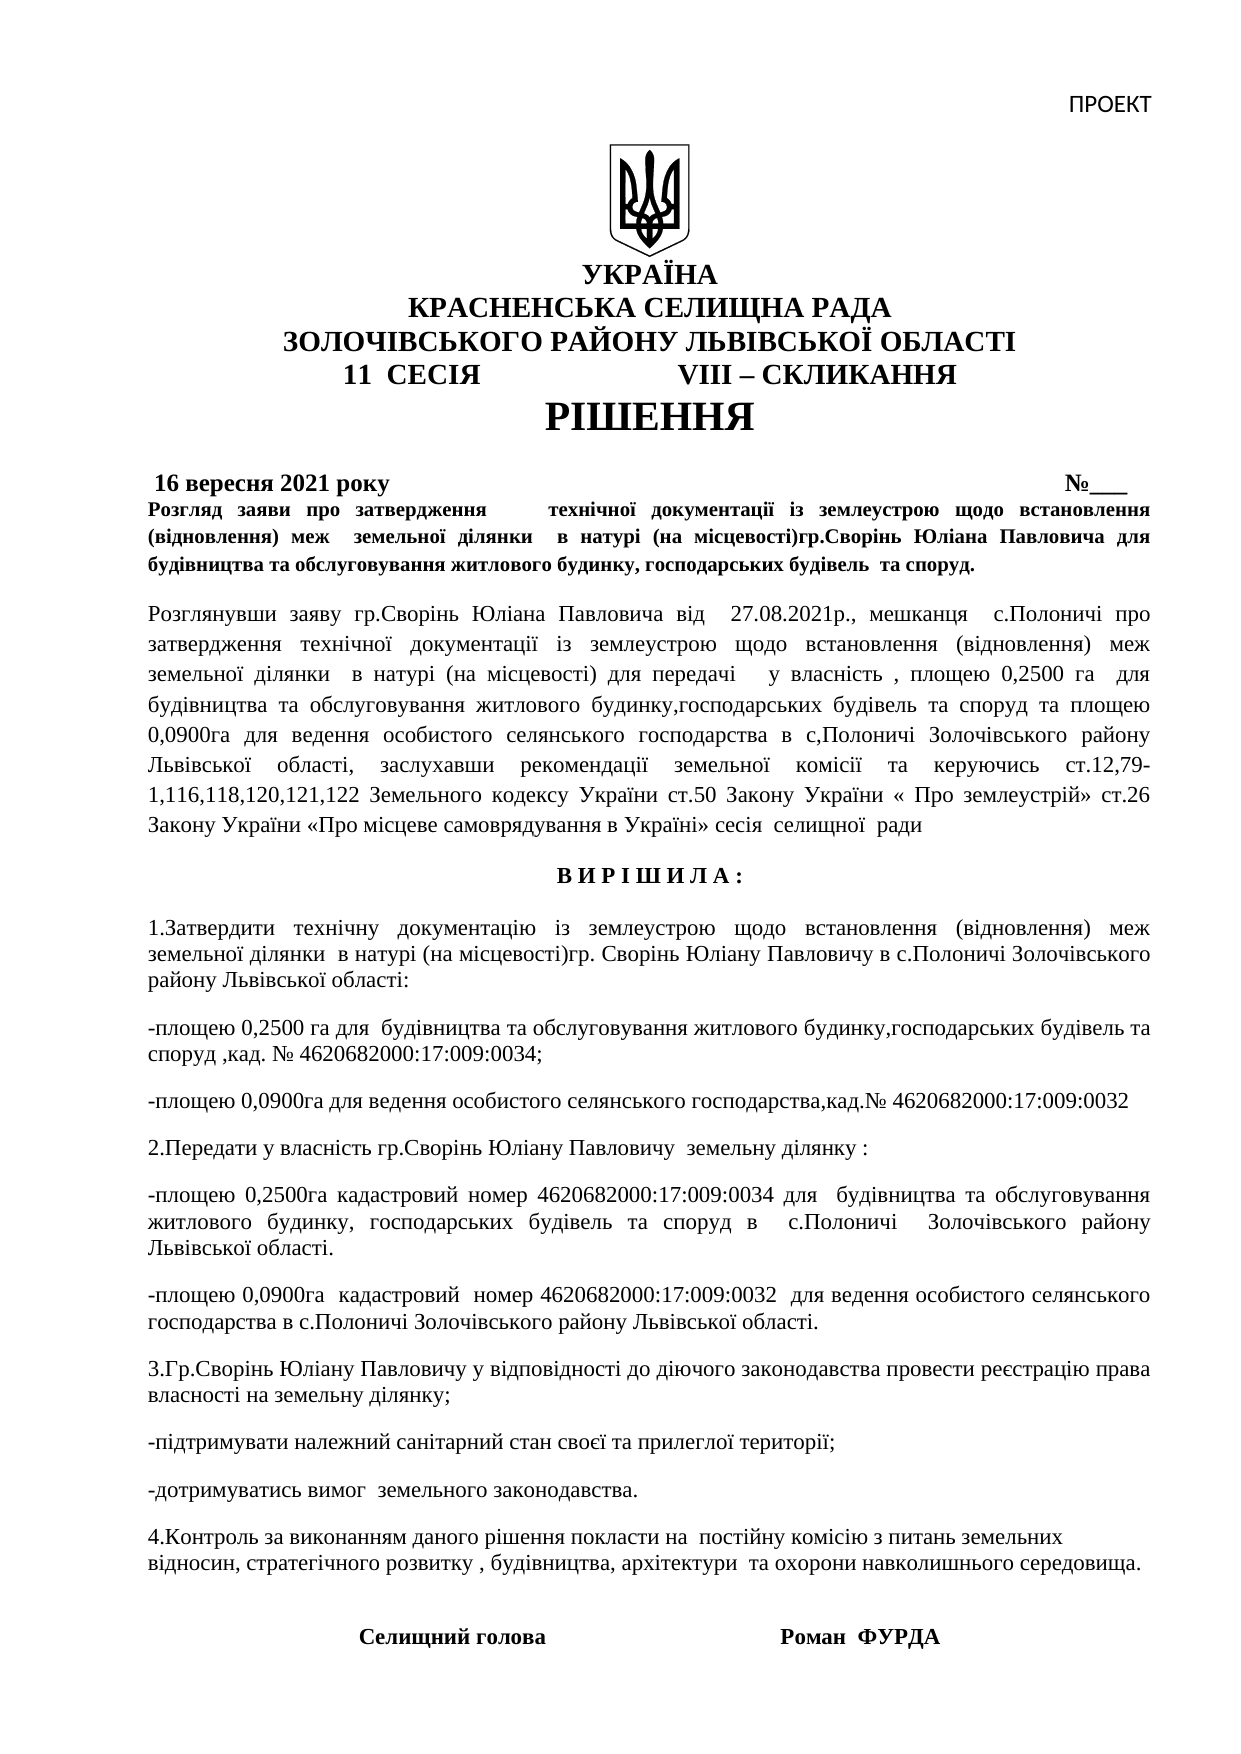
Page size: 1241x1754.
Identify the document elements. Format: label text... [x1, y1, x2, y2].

text Селищний голова Роман ФУРДА [148, 1623, 1152, 1649]
text ПРОЕКТ [148, 88, 1152, 119]
text Розгляд заяви про затвердження технічної документації із землеустрою щодо встановлення (відновлення) меж земельної ділянки в натурі (на місцевості)гр.Сворінь Юліана Павловича для будівництва та обслуговування житлового будинку, господарських будівель та споруд. [148, 496, 1152, 576]
text -площею 0,2500га кадастровий номер 4620682000:17:009:0034 для будівництва та обслуговування житлового будинку, господарських будівель та споруд в с.Полоничі Золочівського району Львівської області. [148, 1181, 1152, 1261]
text В И Р І Ш И Л А : [148, 863, 1152, 889]
text 16 вересня 2021 року №___ [148, 468, 1152, 496]
text КРАСНЕНСЬКА СЕЛИЩНА РАДА [148, 290, 1152, 324]
text 11 СЕСІЯ VIII – СКЛИКАННЯ [148, 357, 1152, 391]
text -підтримувати належний санітарний стан своєї та прилеглої території; [148, 1428, 1152, 1455]
text РІШЕННЯ [148, 391, 1152, 439]
text -площею 0,0900га для ведення особистого селянського господарства,кад.№ 4620682000:17:009:0032 [148, 1087, 1152, 1113]
text 2.Передати у власність гр.Сворінь Юліану Павловичу земельну ділянку : [148, 1134, 1152, 1161]
text -площею 0,2500 га для будівництва та обслуговування житлового будинку,господарських будівель та споруд ,кад. № 4620682000:17:009:0034; [148, 1013, 1152, 1066]
text -дотримуватись вимог земельного законодавства. [148, 1476, 1152, 1502]
text Розглянувши заяву гр.Сворінь Юліана Павловича від 27.08.2021р., мешканця с.Полоничі про затвердження технічної документації із землеустрою щодо встановлення (відновлення) меж земельної ділянки в натурі (на місцевості) для передачі у власність , площею 0,2500 га для будівництва та обслуговування житлового будинку,господарських будівель та споруд та площею 0,0900га для ведення особистого селянського господарства в с,Полоничі Золочівського району Львівської області, заслухавши рекомендації земельної комісії та керуючись ст.12,79-1,116,118,120,121,122 Земельного кодексу України ст.50 Закону України « Про землеустрій» ст.26 Закону України «Про місцеве самоврядування в Україні» сесія селищної ради [148, 600, 1152, 838]
text 1.Затвердити технічну документацію із землеустрою щодо встановлення (відновлення) меж земельної ділянки в натурі (на місцевості)гр. Сворінь Юліану Павловичу в с.Полоничі Золочівського району Львівської області: [148, 914, 1152, 993]
text -площею 0,0900га кадастровий номер 4620682000:17:009:0032 для ведення особистого селянського господарства в с.Полоничі Золочівського району Львівської області. [148, 1281, 1152, 1334]
text УКРАЇНА [148, 257, 1152, 290]
text 3.Гр.Сворінь Юліану Павловичу у відповідності до діючого законодавства провести реєстрацію права власності на земельну ділянку; [148, 1355, 1152, 1408]
text 4.Контроль за виконанням даного рішення покласти на постійну комісію з питань земельних відносин, стратегічного розвитку , будівництва, архітектури та охорони навколишнього середовища. [148, 1523, 1152, 1576]
text ЗОЛОЧІВСЬКОГО РАЙОНУ ЛЬВІВСЬКОЇ ОБЛАСТІ [148, 324, 1152, 357]
